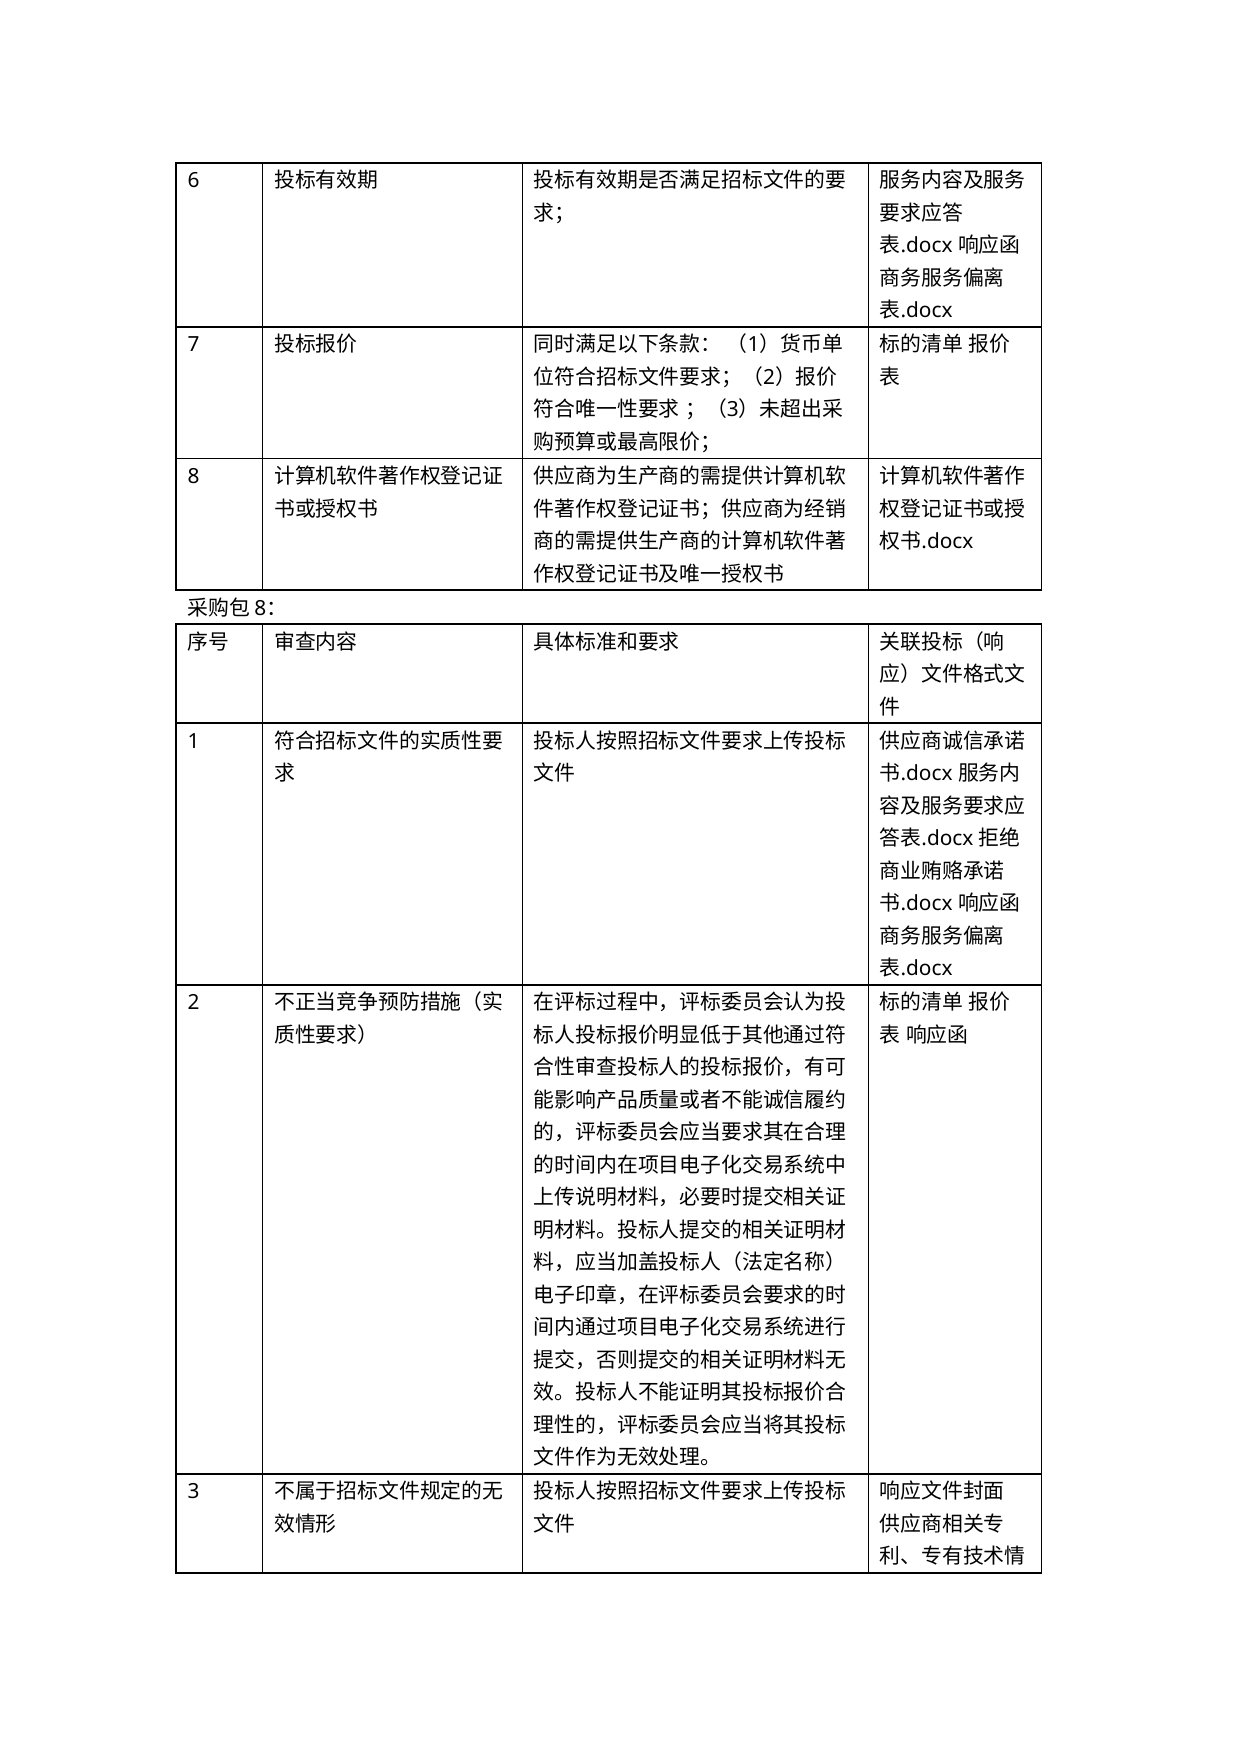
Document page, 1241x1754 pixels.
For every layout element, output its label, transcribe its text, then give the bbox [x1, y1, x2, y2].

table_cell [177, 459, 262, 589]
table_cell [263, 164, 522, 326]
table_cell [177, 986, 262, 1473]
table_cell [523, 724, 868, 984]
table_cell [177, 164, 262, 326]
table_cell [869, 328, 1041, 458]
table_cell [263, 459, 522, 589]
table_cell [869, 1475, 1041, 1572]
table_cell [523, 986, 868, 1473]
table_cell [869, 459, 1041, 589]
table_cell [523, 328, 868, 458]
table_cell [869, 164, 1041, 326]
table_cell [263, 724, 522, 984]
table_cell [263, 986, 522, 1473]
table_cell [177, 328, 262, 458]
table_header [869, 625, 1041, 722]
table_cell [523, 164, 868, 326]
text 采购包8： [187, 591, 1053, 623]
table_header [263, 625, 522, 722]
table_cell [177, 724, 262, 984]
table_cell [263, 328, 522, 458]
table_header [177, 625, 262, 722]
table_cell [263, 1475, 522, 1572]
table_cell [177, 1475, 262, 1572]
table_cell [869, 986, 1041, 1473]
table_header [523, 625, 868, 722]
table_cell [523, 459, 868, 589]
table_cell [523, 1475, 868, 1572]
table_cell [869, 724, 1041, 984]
